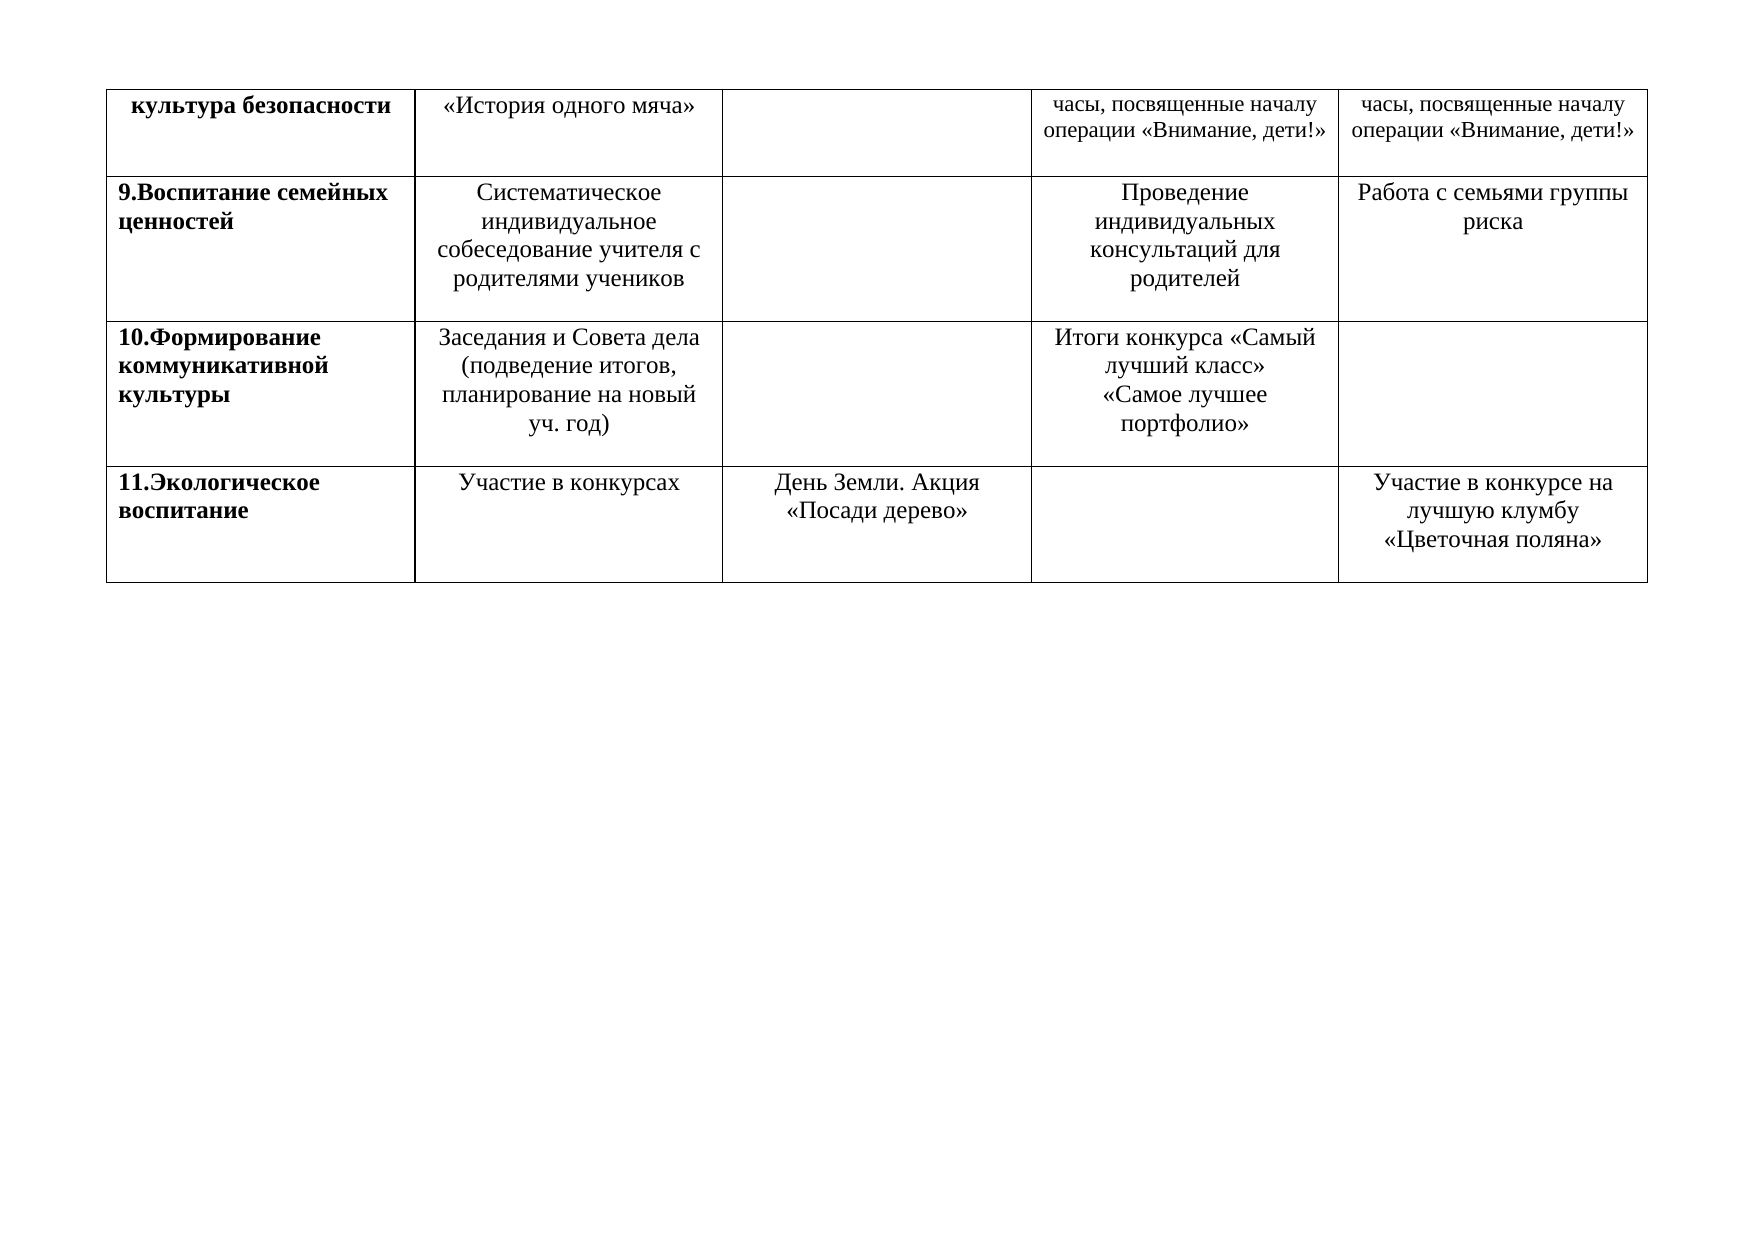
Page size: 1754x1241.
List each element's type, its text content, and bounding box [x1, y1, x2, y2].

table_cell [107, 90, 414, 176]
table_cell Работа с семьями группы риска [1339, 177, 1647, 321]
table_cell [1339, 322, 1647, 466]
table_cell [723, 90, 1031, 176]
table_cell [723, 322, 1031, 466]
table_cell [1032, 90, 1338, 176]
table_cell Участие в конкурсах [416, 467, 722, 582]
table_cell 10.Формирование коммуникативной культуры [107, 322, 414, 466]
table_cell [1032, 467, 1338, 582]
table_cell 9.Воспитание семейных ценностей [107, 177, 414, 321]
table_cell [1339, 90, 1647, 176]
table_cell Систематическое индивидуальное собеседование учителя с родителями учеников [416, 177, 722, 321]
table_cell Проведение индивидуальных консультаций для родителей [1032, 177, 1338, 321]
table_cell День Земли. Акция «Посади дерево» [723, 467, 1031, 582]
table_cell Участие в конкурсе на лучшую клумбу «Цветочная поляна» [1339, 467, 1647, 582]
table_cell Заседания и Совета дела (подведение итогов, планирование на новый уч. год) [416, 322, 722, 466]
table_cell 11.Экологическое воспитание [107, 467, 414, 582]
table_cell [723, 177, 1031, 321]
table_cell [416, 90, 722, 176]
table_cell Итоги конкурса «Самый лучший класс» «Самое лучшее портфолио» [1032, 322, 1338, 466]
